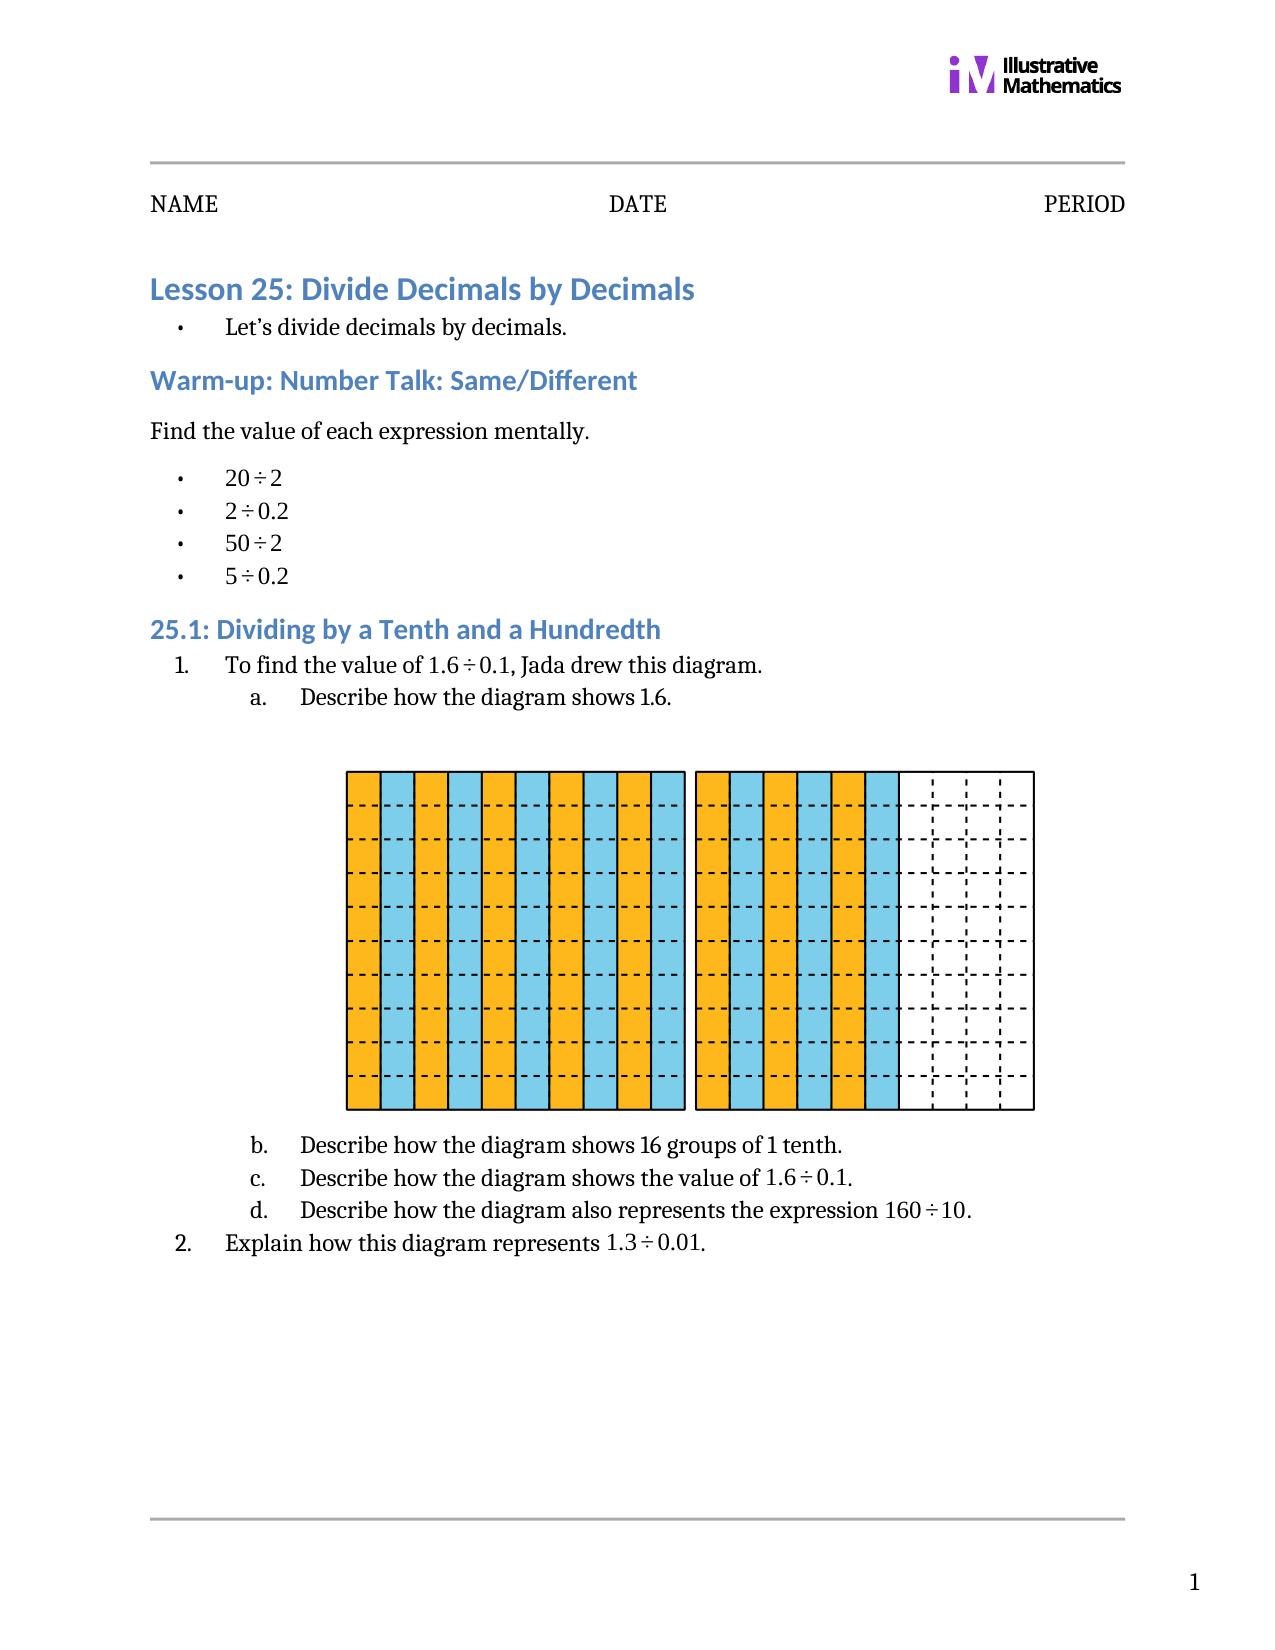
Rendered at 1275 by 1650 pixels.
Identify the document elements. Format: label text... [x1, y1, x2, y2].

picture [318, 732, 1050, 1121]
picture [949, 55, 1121, 93]
list To find the value of , Jada drew this diagram. [175, 651, 1125, 679]
list Describe how the diagram also represents the expression . [250, 1196, 1125, 1225]
list Describe how the diagram shows 16 groups of 1 tenth. [250, 1131, 1125, 1160]
list Describe how the diagram shows the value of . [250, 1163, 1125, 1192]
subtitle Warm-up: Number Talk: Same/Different [150, 362, 1125, 398]
list Let’s divide decimals by decimals. [175, 313, 1125, 342]
subtitle Lesson 25: Divide Decimals by Decimals [150, 268, 1125, 309]
subtitle 25.1: Dividing by a Tenth and a Hundredth [150, 611, 1125, 647]
list Explain how this diagram represents . [175, 1228, 1125, 1257]
list Describe how the diagram shows 1.6. [250, 683, 1125, 712]
text Find the value of each expression mentally. [150, 417, 1125, 446]
